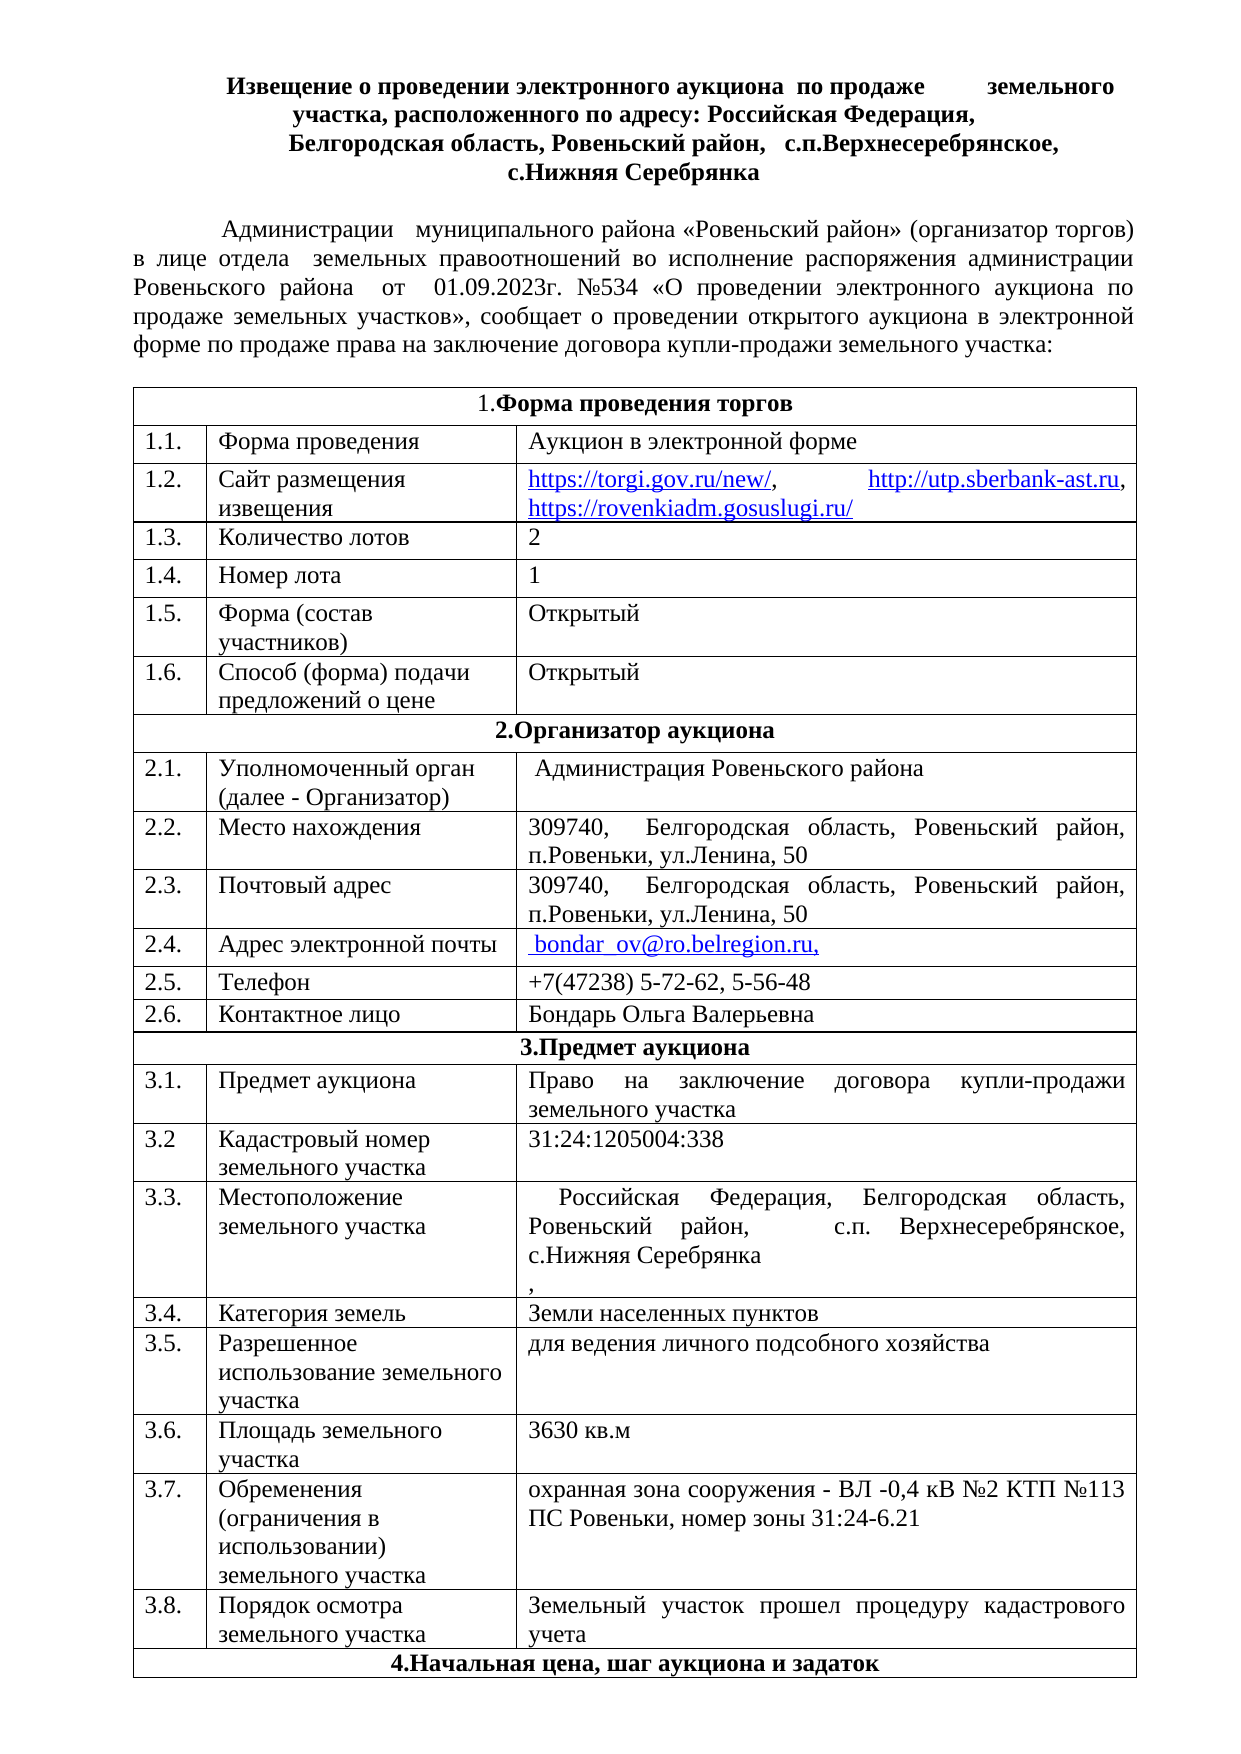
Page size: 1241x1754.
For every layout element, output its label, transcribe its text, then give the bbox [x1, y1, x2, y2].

table_cell 1.6. [134, 657, 206, 714]
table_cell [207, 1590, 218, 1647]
table_cell Площадь земельного участка [207, 1415, 516, 1473]
table_cell Российская Федерация, Белгородская область, Ровеньский район, с.п. Верхнесеребрянское, с.Нижняя Серебрянка , [517, 1182, 1136, 1297]
table_cell Количество лотов [207, 523, 516, 559]
table_cell Земли населенных пунктов [517, 1298, 1136, 1327]
table_cell Кадастровый номер земельного участка [207, 1124, 516, 1181]
table_cell 31:24:1205004:338 [517, 1124, 1136, 1181]
table_cell 3.3. [134, 1182, 206, 1297]
text Извещение о проведении электронного аукциона по продаже земельного участка, расположенного по адресу: Российская Федерация, [133, 71, 1134, 128]
table_header 1.Форма проведения торгов [134, 388, 1136, 425]
table_cell 309740, Белгородская область, Ровеньский район, п.Ровеньки, ул.Ленина, 50 [517, 812, 1136, 869]
table_cell Бондарь Ольга Валерьевна [517, 1000, 1136, 1031]
table_cell 2.5. [134, 967, 206, 998]
table_cell 4.Начальная цена, шаг аукциона и задаток [134, 1649, 1136, 1677]
table_cell 1.2. [134, 464, 206, 521]
table_cell Предмет аукциона [207, 1065, 516, 1123]
table_cell 2.1. [134, 753, 206, 811]
table_cell Телефон [207, 967, 516, 998]
table_cell Открытый [517, 598, 1136, 656]
table_cell для ведения личного подсобного хозяйства [517, 1328, 1136, 1414]
table_cell 1 [517, 560, 1136, 597]
table_cell Уполномоченный орган (далее - Организатор) [207, 753, 516, 811]
table_cell 3.1. [134, 1065, 206, 1123]
table_cell 309740, Белгородская область, Ровеньский район, п.Ровеньки, ул.Ленина, 50 [517, 870, 1136, 928]
table_cell 3.8. [134, 1590, 206, 1647]
table_cell Место нахождения [207, 812, 516, 869]
table_cell 3.6. [134, 1415, 206, 1473]
table_cell Адрес электронной почты [207, 929, 516, 966]
table_cell +7(47238) 5-72-62, 5-56-48 [517, 967, 1136, 998]
table_cell охранная зона сооружения - ВЛ -0,4 кВ №2 КТП №113 ПС Ровеньки, номер зоны 31:24-6.21 [517, 1474, 1136, 1589]
table_cell Открытый [517, 657, 1136, 714]
table_cell Земельный участок прошел процедуру кадастрового учета [517, 1590, 1136, 1647]
table_cell 2.6. [134, 1000, 206, 1031]
table_cell 1.3. [134, 523, 206, 559]
table_cell Право на заключение договора купли-продажи земельного участка [517, 1065, 1136, 1123]
table_cell 2.2. [134, 812, 206, 869]
table_cell 3.5. [134, 1328, 206, 1414]
table_cell 2.Организатор аукциона [134, 715, 1136, 752]
table_cell bondar_ov@ro.belregion.ru, [517, 929, 1136, 966]
table_cell Разрешенное использование земельного участка [207, 1328, 516, 1414]
table_cell Способ (форма) подачи предложений о цене [207, 657, 516, 714]
table_cell 3.2 [134, 1124, 206, 1181]
table_cell 2.4. [134, 929, 206, 966]
table_cell Контактное лицо [207, 1000, 516, 1031]
table_cell 3.4. [134, 1298, 206, 1327]
table_cell Обременения (ограничения в использовании) земельного участка [207, 1474, 516, 1589]
table_cell https://torgi.gov.ru/new/, http://utp.sberbank-ast.ru, https://rovenkiadm.gosuslugi.ru/ [517, 464, 1136, 521]
table_cell Местоположение земельного участка [207, 1182, 516, 1297]
table_cell Администрация Ровеньского района [517, 753, 1136, 811]
table_cell 3630 кв.м [517, 1415, 1136, 1473]
table_cell Почтовый адрес [207, 870, 516, 928]
table_cell 3.Предмет аукциона [134, 1033, 1136, 1064]
table_cell 1.5. [134, 598, 206, 656]
table_cell 2.3. [134, 870, 206, 928]
table_cell 1.1. [134, 426, 206, 463]
table_cell Форма (состав участников) [207, 598, 516, 656]
table_cell Категория земель [207, 1298, 516, 1327]
text Белгородская область, Ровеньский район, с.п.Верхнесеребрянское, с.Нижняя Серебрянка [133, 128, 1134, 186]
table_cell Порядок осмотра земельного участка [403, 1590, 516, 1647]
table_cell 3.7. [134, 1474, 206, 1589]
table_cell Аукцион в электронной форме [517, 426, 1136, 463]
table_cell Форма проведения [207, 426, 516, 463]
table_cell Номер лота [207, 560, 516, 597]
table_cell 1.4. [134, 560, 206, 597]
table_cell Сайт размещения извещения [207, 464, 516, 521]
text Администрации муниципального района «Ровеньский район» (организатор торгов) в лице отдела земельных правоотношений во исполнение распоряжения администрации Ровеньского района от 01.09.2023г. №534 «О проведении электронного аукциона по продаже земельных участков», сообщает о проведении открытого аукциона в электронной форме по продаже права на заключение договора купли-продажи земельного участка: [133, 214, 1134, 358]
table_cell 2 [517, 523, 1136, 559]
